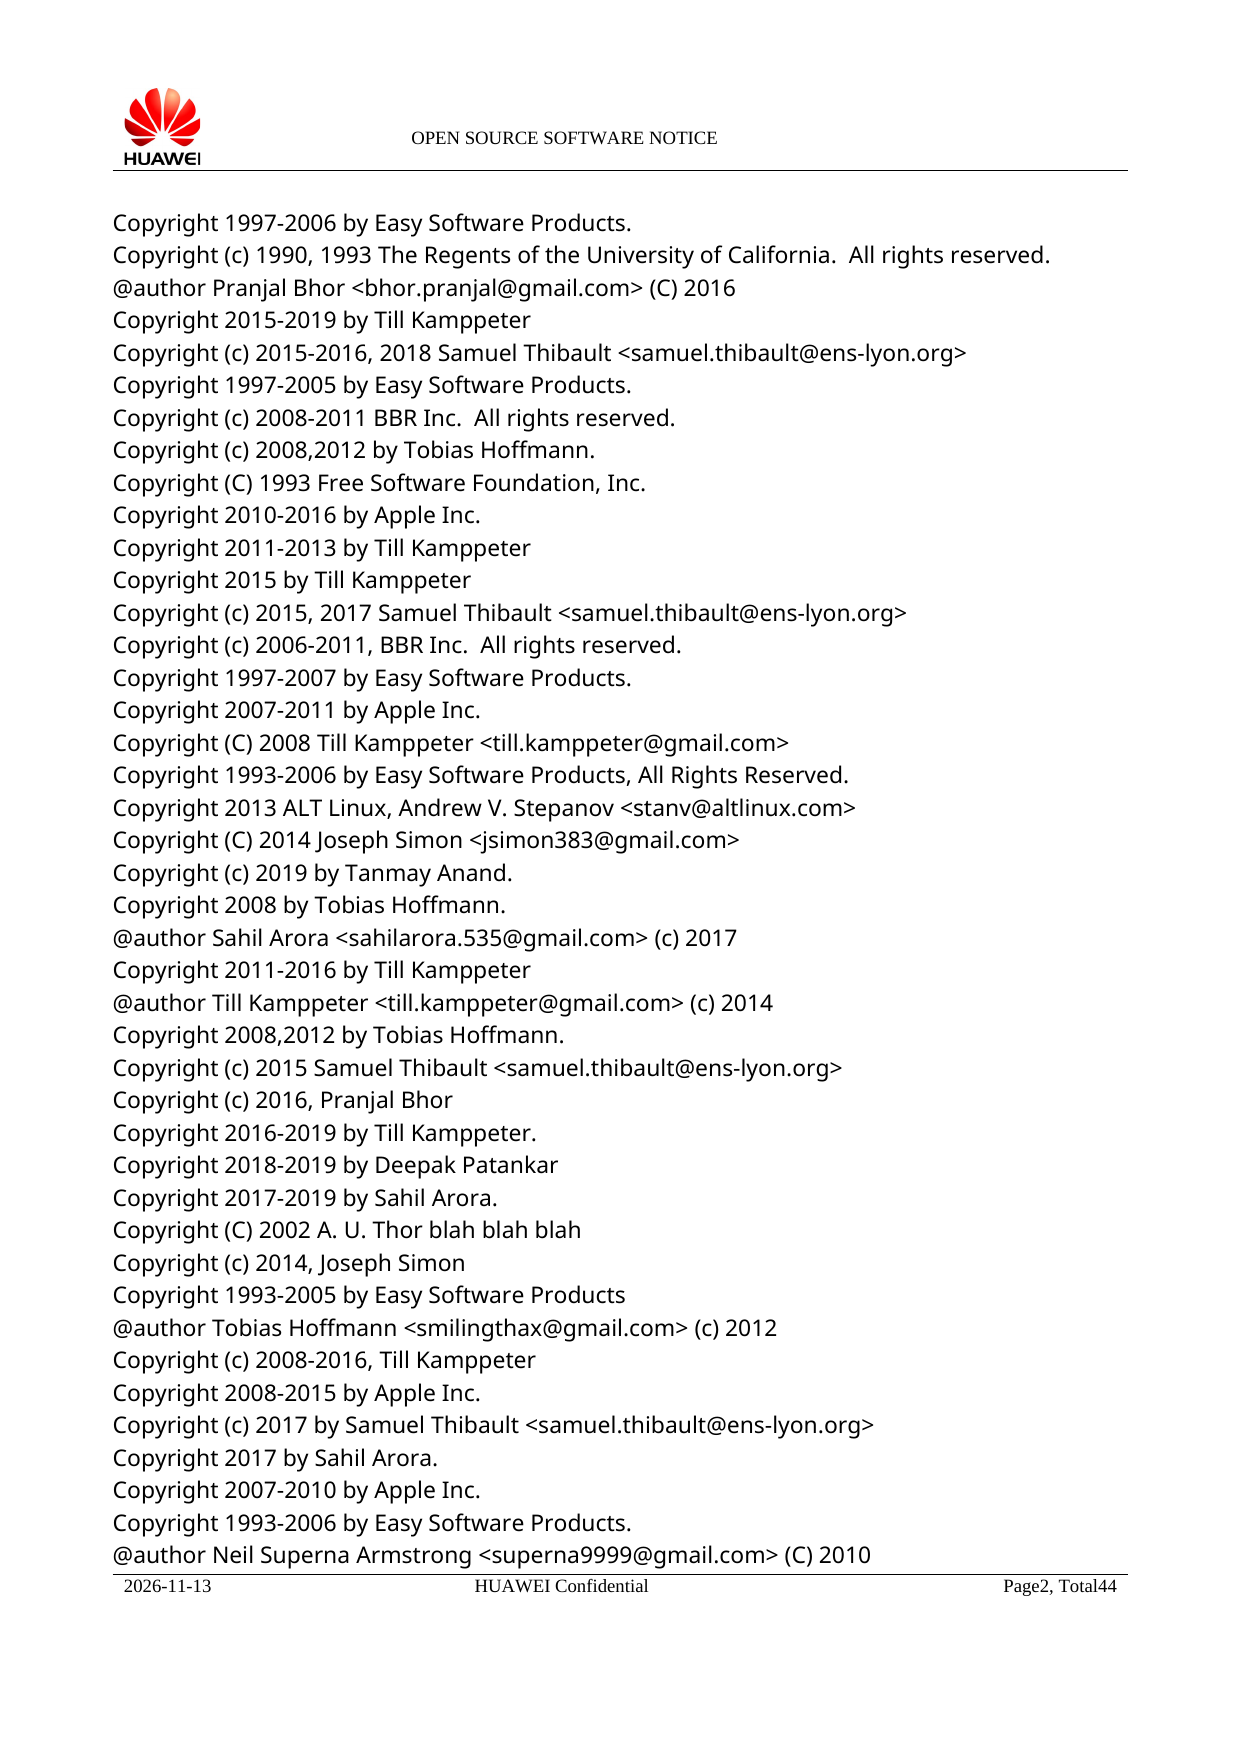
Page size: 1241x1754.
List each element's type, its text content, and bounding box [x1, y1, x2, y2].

picture [124, 88, 201, 165]
